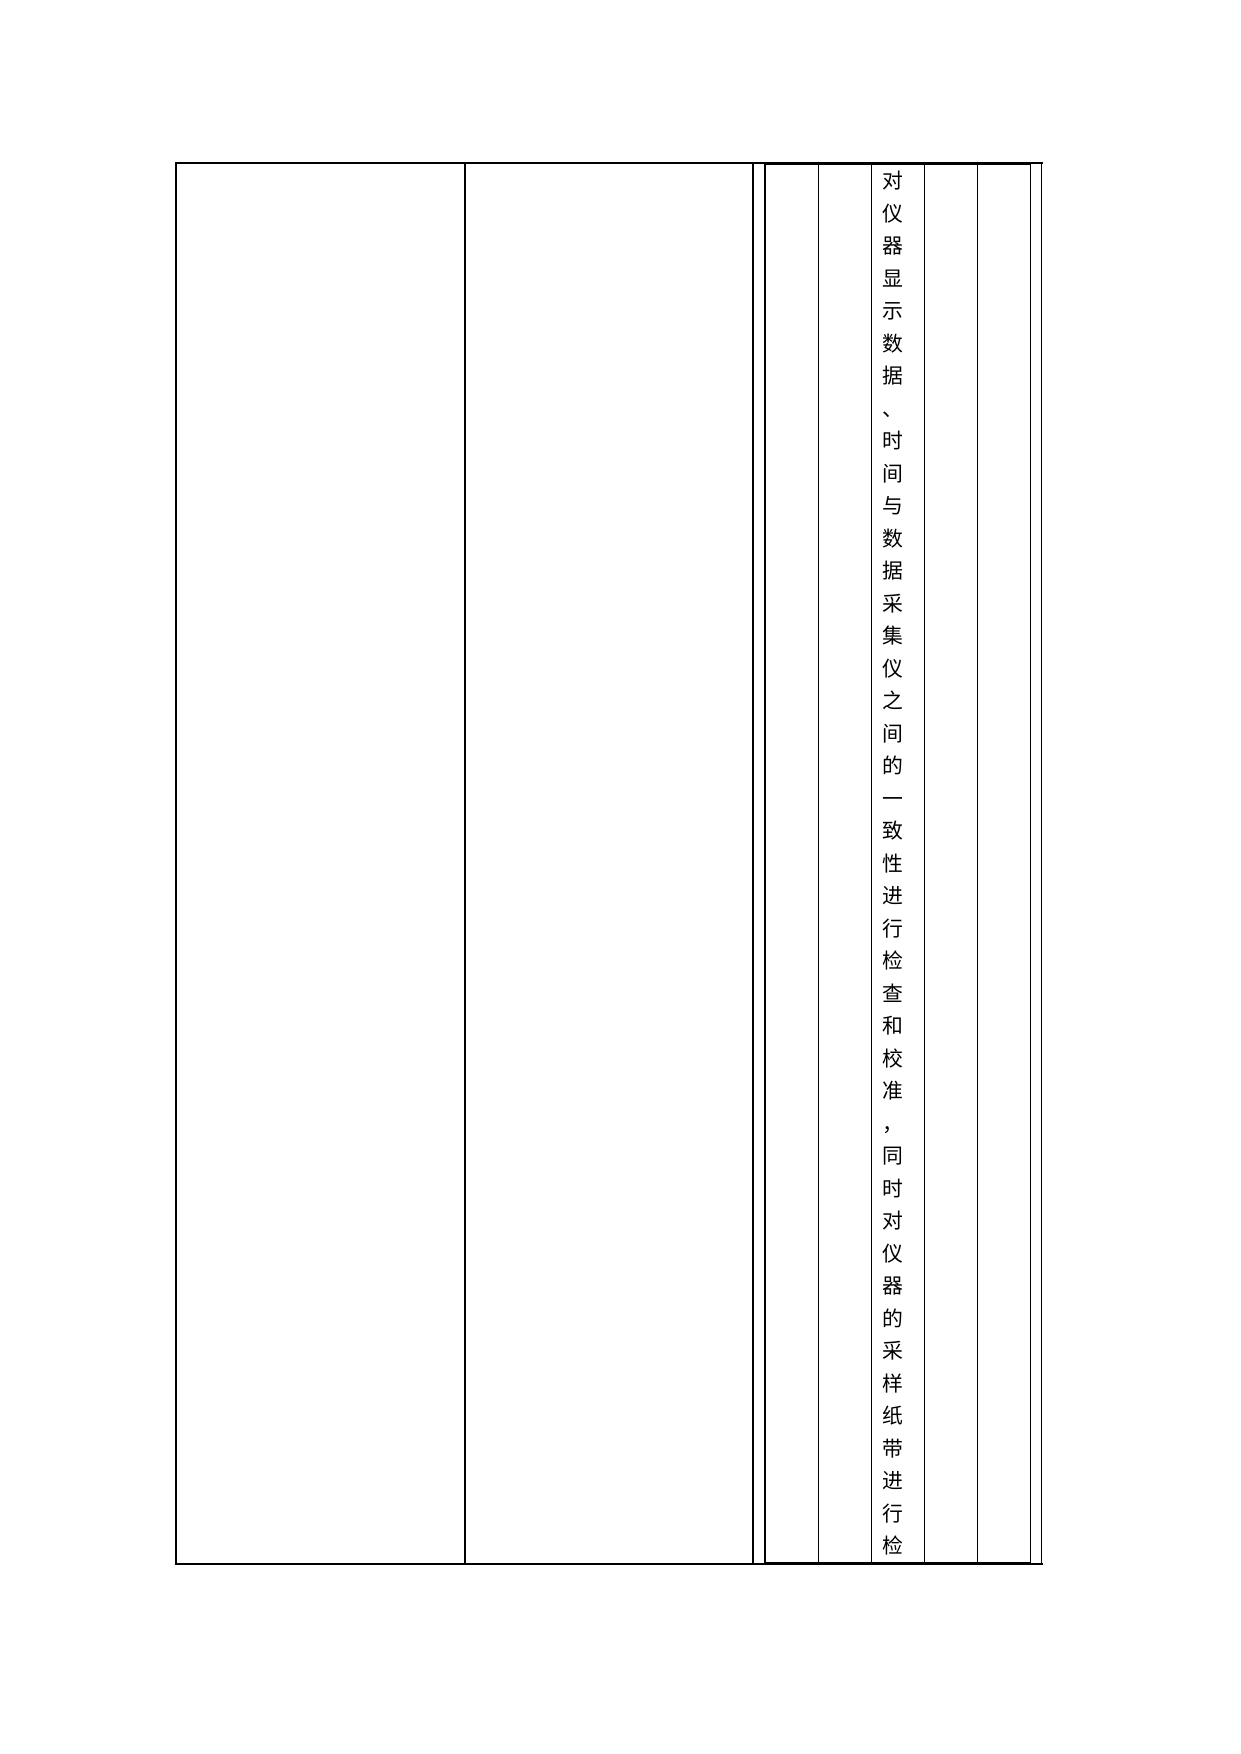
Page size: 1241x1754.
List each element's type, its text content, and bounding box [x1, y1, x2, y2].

table_cell [1031, 164, 1041, 1563]
table_cell ▲ [466, 164, 752, 1563]
table_cell [754, 164, 764, 1563]
table_cell 1 [177, 164, 464, 1563]
